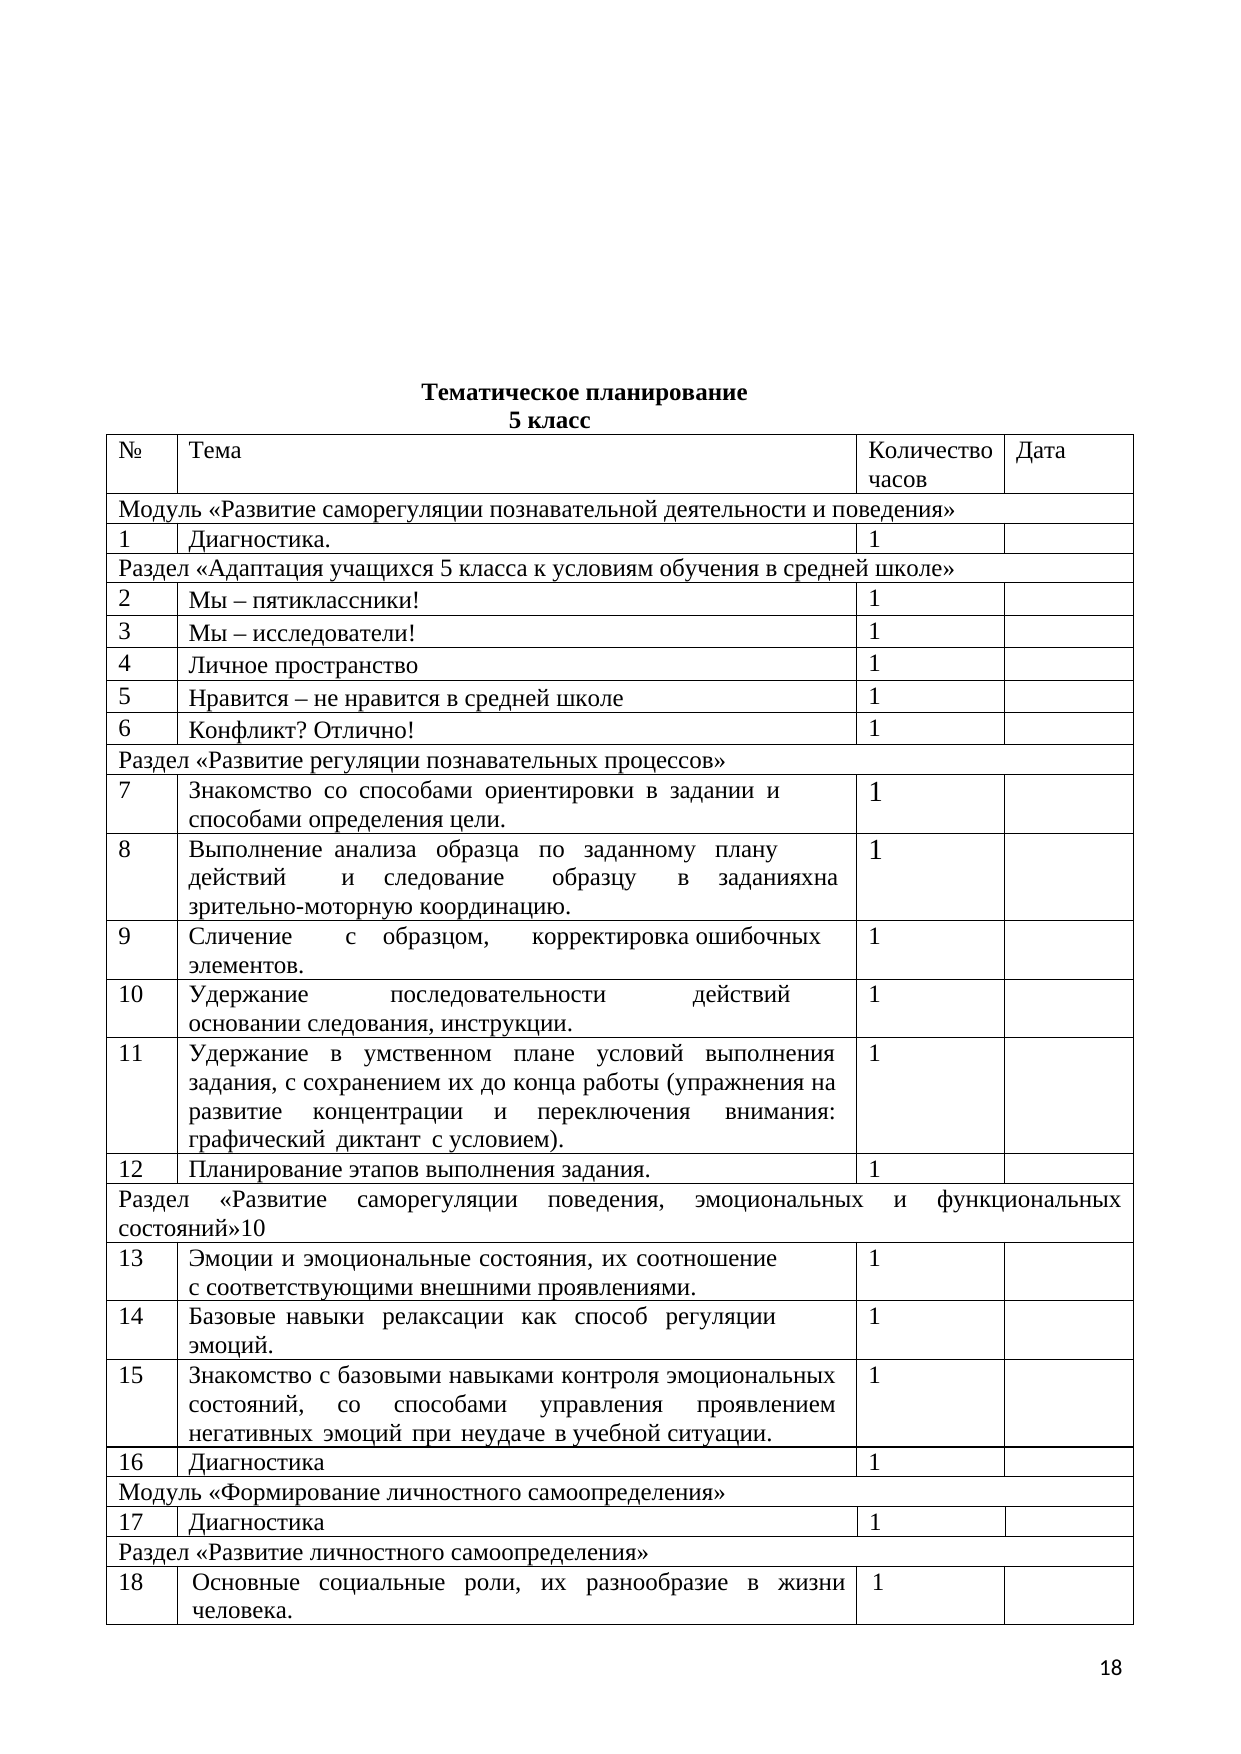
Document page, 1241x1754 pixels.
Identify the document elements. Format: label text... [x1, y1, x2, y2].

table_cell Знакомство с базовыми навыками контроля эмоциональных состояний, со способами управления проявлением негативных эмоций при неудаче в учебной ситуации. [178, 1360, 856, 1446]
table_cell 7 [107, 775, 177, 833]
table_cell 1 [857, 834, 1004, 920]
table_cell 15 [107, 1360, 177, 1446]
table_header Тема [178, 435, 856, 493]
table_cell [1005, 1243, 1133, 1300]
table_cell Выполнение анализа образца по заданному плану действий и следование образцу в заданиях на зрительно-моторную координацию. [178, 834, 856, 920]
table_cell Модуль «Формирование личностного самоопределения» [107, 1477, 1133, 1506]
table_cell [1005, 681, 1133, 712]
table_header Дата [1005, 435, 1133, 493]
table_cell 13 [107, 1243, 177, 1300]
table_cell 2 [107, 583, 177, 615]
table_cell [1005, 524, 1133, 552]
table_header Количество часов [857, 435, 1004, 493]
table_cell 1 [857, 1567, 1004, 1624]
table_cell [1005, 713, 1133, 744]
table_cell Личное пространство [178, 648, 856, 680]
table_cell 6 [107, 713, 177, 744]
table_cell [1005, 921, 1133, 978]
table_cell Конфликт? Отлично! [178, 713, 856, 744]
table_cell 5 [107, 681, 177, 712]
table_cell [1005, 616, 1133, 647]
table_cell [1005, 1301, 1133, 1359]
table_cell Диагностика [178, 1507, 857, 1536]
table_cell 14 [107, 1301, 177, 1359]
table_cell 1 [857, 583, 1004, 615]
table_cell 1 [857, 713, 1004, 744]
table_cell [1005, 1567, 1133, 1624]
table_cell 1 [857, 1243, 1004, 1300]
table_cell [1005, 980, 1133, 1037]
table_cell Эмоции и эмоциональные состояния, их соотношение с соответствующими внешними проявлениями. [178, 1243, 856, 1300]
table_cell Мы – пятиклассники! [178, 583, 856, 615]
table_cell 1 [857, 775, 1004, 833]
table_cell Раздел «Развитие саморегуляции поведения, эмоциональных и функциональных состояний»10 [107, 1184, 1133, 1242]
table_cell 9 [107, 921, 177, 978]
table_cell 3 [107, 616, 177, 647]
table_cell 16 [107, 1448, 177, 1476]
table_cell 1 [857, 1448, 1004, 1476]
table_cell [1005, 834, 1133, 920]
table_cell [1005, 775, 1133, 833]
table_cell Планирование этапов выполнения задания. [178, 1154, 856, 1183]
table_header № [107, 435, 177, 493]
table_cell 1 [857, 616, 1004, 647]
table_cell Раздел «Развитие личностного самоопределения» [107, 1537, 1133, 1566]
table_cell 8 [107, 834, 177, 920]
table_cell Диагностика. [178, 524, 856, 552]
table_cell 17 [107, 1507, 177, 1536]
table_cell 1 [857, 1301, 1004, 1359]
table_cell 12 [107, 1154, 177, 1183]
table_cell 1 [857, 648, 1004, 680]
table_cell Основные социальные роли, их разнообразие в жизни человека. [178, 1567, 856, 1624]
table_cell 1 [107, 524, 177, 552]
table_cell 1 [857, 524, 1004, 552]
table_cell 1 [857, 1360, 1004, 1446]
table_cell Сличение с образцом, корректировка ошибочных элементов. [178, 921, 856, 978]
table_cell 1 [857, 1154, 1004, 1183]
table_cell 10 [107, 980, 177, 1037]
table_cell Знакомство со способами ориентировки в задании и способами определения цели. [178, 775, 856, 833]
table_cell [1005, 648, 1133, 680]
table_cell 1 [857, 980, 1004, 1037]
table_cell 11 [107, 1038, 177, 1153]
table_cell [1005, 1360, 1133, 1446]
table_cell Базовые навыки релаксации как способ регуляции эмоций. [178, 1301, 856, 1359]
table_cell [1006, 1507, 1133, 1536]
table_cell 1 [857, 681, 1004, 712]
table_cell 1 [857, 921, 1004, 978]
table_cell Диагностика [178, 1448, 856, 1476]
table_cell 1 [858, 1507, 1005, 1536]
table_cell [1005, 1154, 1133, 1183]
table_cell Раздел «Развитие регуляции познавательных процессов» [107, 745, 1133, 774]
table_cell Удержание в умственном плане условий выполнения задания, с сохранением их до конца работы (упражнения на развитие концентрации и переключения внимания: графический диктант с условием). [178, 1038, 856, 1153]
table_cell Нравится – не нравится в средней школе [178, 681, 856, 712]
table_cell 18 [107, 1567, 177, 1624]
table_cell 4 [107, 648, 177, 680]
text Тематическое планирование [118, 377, 1122, 406]
table_cell 1 [857, 1038, 1004, 1153]
table_cell [1005, 583, 1133, 615]
table_cell Модуль «Развитие саморегуляции познавательной деятельности и поведения» [107, 494, 1133, 523]
table_cell [1005, 1448, 1133, 1476]
text 5 класс [118, 406, 1122, 434]
table_cell Раздел «Адаптация учащихся 5 класса к условиям обучения в средней школе» [107, 554, 1133, 582]
table_cell Мы – исследователи! [178, 616, 856, 647]
table_cell [1005, 1038, 1133, 1153]
table_cell Удержание последовательности действий на основании следования, инструкции. [178, 980, 856, 1037]
